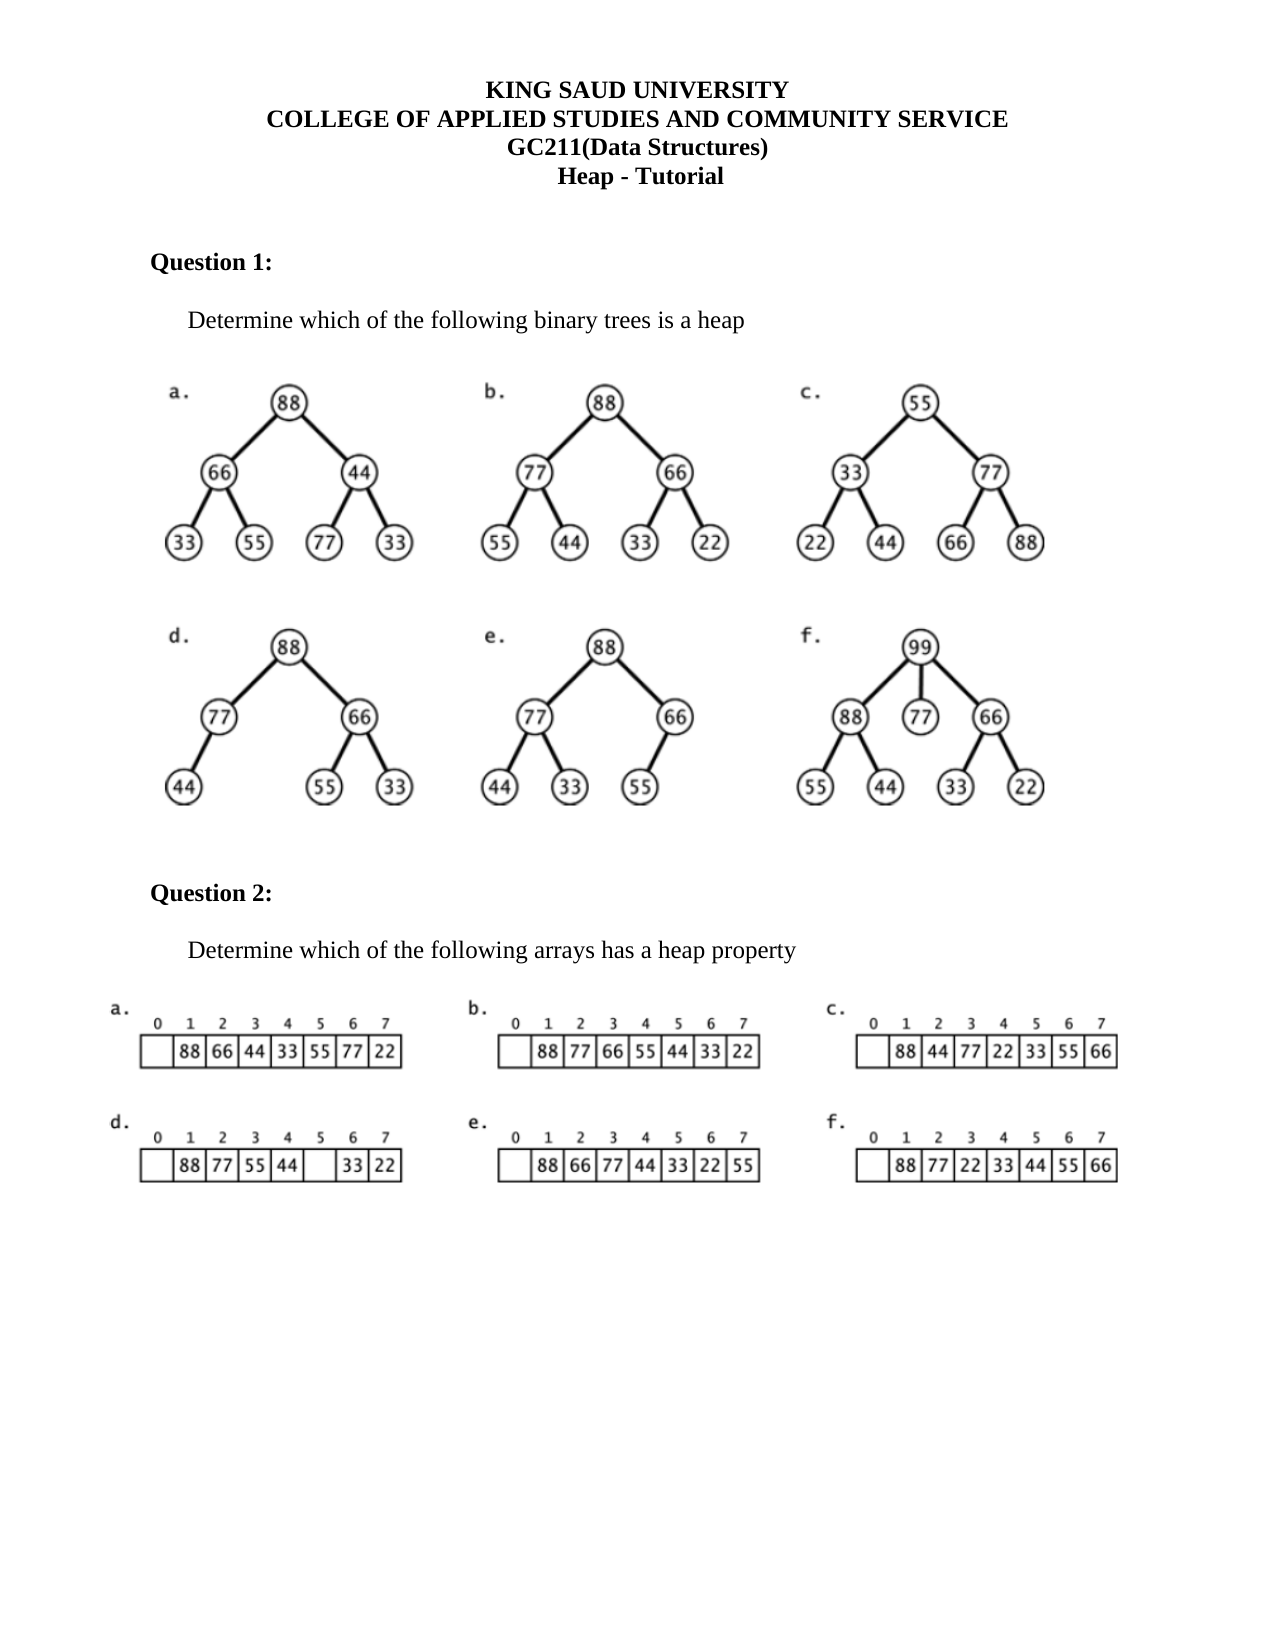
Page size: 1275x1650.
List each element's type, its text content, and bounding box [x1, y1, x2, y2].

text Determine which of the following binary trees is a heap [187, 305, 1125, 334]
text Determine which of the following arrays has a heap property [187, 935, 1125, 964]
text Question 1: [150, 247, 1125, 276]
text Question 2: [150, 878, 1087, 907]
